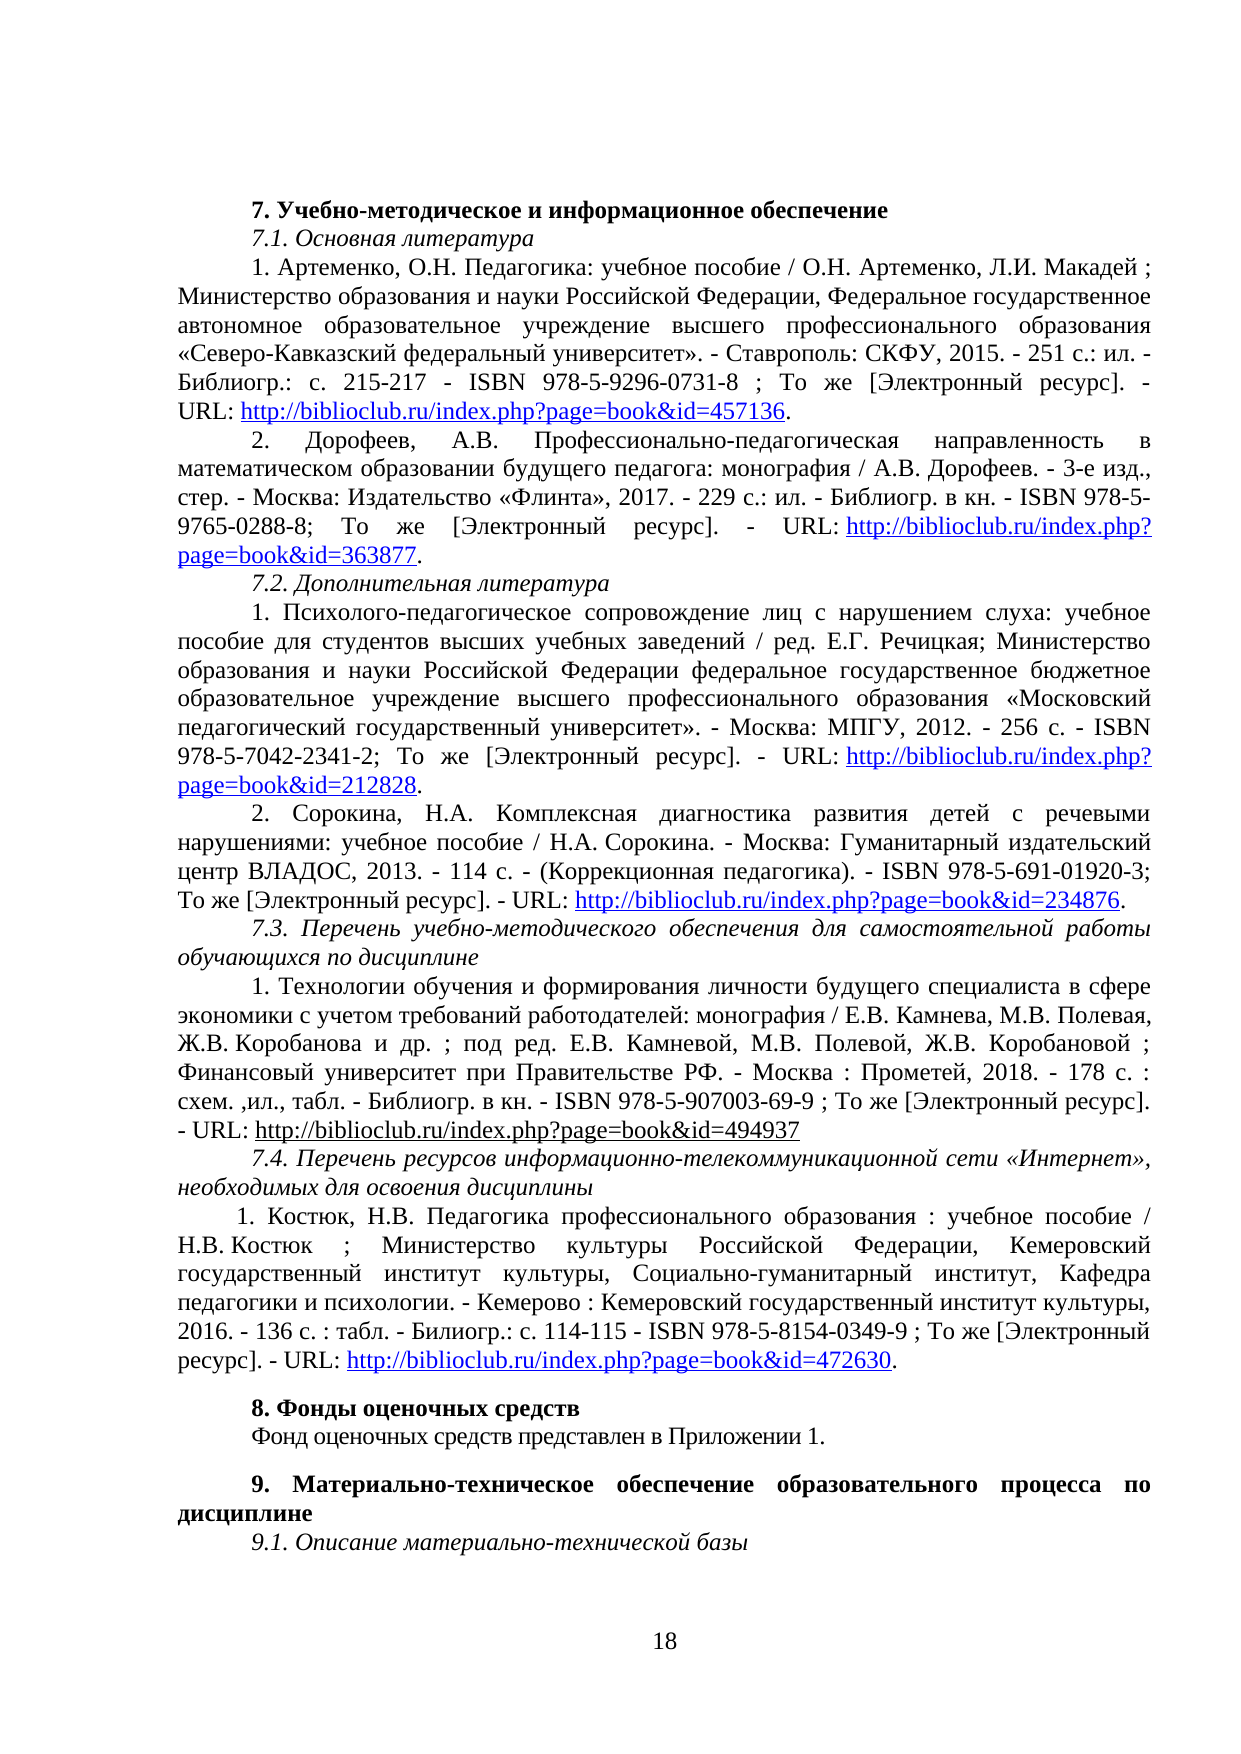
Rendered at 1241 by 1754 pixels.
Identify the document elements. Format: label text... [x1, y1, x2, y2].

text 7.2. Дополнительная литература [177, 568, 1152, 597]
text 1. Психолого-педагогическое сопровождение лиц с нарушением слуха: учебное пособие для студентов высших учебных заведений / ред. Е.Г. Речицкая; Министерство образования и науки Российской Федерации федеральное государственное бюджетное образовательное учреждение высшего профессионального образования «Московский педагогический государственный университет». - Москва: МПГУ, 2012. - 256 с. - ISBN 978-5-7042-2341-2; То же [Электронный ресурс]. - URL: http://biblioclub.ru/index.php?page=book&id=212828. [177, 597, 1152, 798]
text 7.1. Основная литература [177, 223, 1152, 252]
text Фонд оценочных средств представлен в Приложении 1. [177, 1421, 1152, 1450]
text 7.3. Перечень учебно-методического обеспечения для самостоятельной работы обучающихся по дисциплине [177, 913, 1152, 971]
list 2. Дорофеев, А.В. Профессионально-педагогическая направленность в математическом образовании будущего педагога: монография / А.В. Дорофеев. - 3-е изд., стер. - Москва: Издательство «Флинта», 2017. - 229 с.: ил. - Библиогр. в кн. - ISBN 978-5-9765-0288-8; То же [Электронный ресурс]. - URL: http://biblioclub.ru/index.php?page=book&id=363877. [177, 425, 1152, 568]
text 2. Сорокина, Н.А. Комплексная диагностика развития детей с речевыми нарушениями: учебное пособие / Н.А. Сорокина. - Москва: Гуманитарный издательский центр ВЛАДОС, 2013. - 114 с. - (Коррекционная педагогика). - ISBN 978-5-691-01920-3; То же [Электронный ресурс]. - URL: http://biblioclub.ru/index.php?page=book&id=234876. [177, 798, 1152, 913]
text 9. Материально-техническое обеспечение образовательного процесса по дисциплине [177, 1469, 1152, 1527]
text 7.4. Перечень ресурсов информационно-телекоммуникационной сети «Интернет», необходимых для освоения дисциплины [177, 1143, 1152, 1201]
text 7. Учебно-методическое и информационное обеспечение [177, 195, 1152, 223]
text 8. Фонды оценочных средств [177, 1393, 1152, 1421]
text 1. Технологии обучения и формирования личности будущего специалиста в сфере экономики с учетом требований работодателей: монография / Е.В. Камнева, М.В. Полевая, Ж.В. Коробанова и др. ; под ред. Е.В. Камневой, М.В. Полевой, Ж.В. Коробановой ; Финансовый университет при Правительстве РФ. - Москва : Прометей, 2018. - 178 с. : схем. ,ил., табл. - Библиогр. в кн. - ISBN 978-5-907003-69-9 ; То же [Электронный ресурс]. - URL: http://biblioclub.ru/index.php?page=book&id=494937 [177, 971, 1152, 1143]
list 1. Артеменко, О.Н. Педагогика: учебное пособие / О.Н. Артеменко, Л.И. Макадей ; Министерство образования и науки Российской Федерации, Федеральное государственное автономное образовательное учреждение высшего профессионального образования «Северо-Кавказский федеральный университет». - Ставрополь: СКФУ, 2015. - 251 с.: ил. - Библиогр.: с. 215-217 - ISBN 978-5-9296-0731-8 ; То же [Электронный ресурс]. - URL: http://biblioclub.ru/index.php?page=book&id=457136. [177, 252, 1152, 425]
text 1. Костюк, Н.В. Педагогика профессионального образования : учебное пособие / Н.В. Костюк ; Министерство культуры Российской Федерации, Кемеровский государственный институт культуры, Социально-гуманитарный институт, Кафедра педагогики и психологии. - Кемерово : Кемеровский государственный институт культуры, 2016. - 136 с. : табл. - Билиогр.: с. 114-115 - ISBN 978-5-8154-0349-9 ; То же [Электронный ресурс]. - URL: http://biblioclub.ru/index.php?page=book&id=472630. [177, 1201, 1152, 1373]
text 9.1. Описание материально-технической базы [177, 1527, 1152, 1556]
